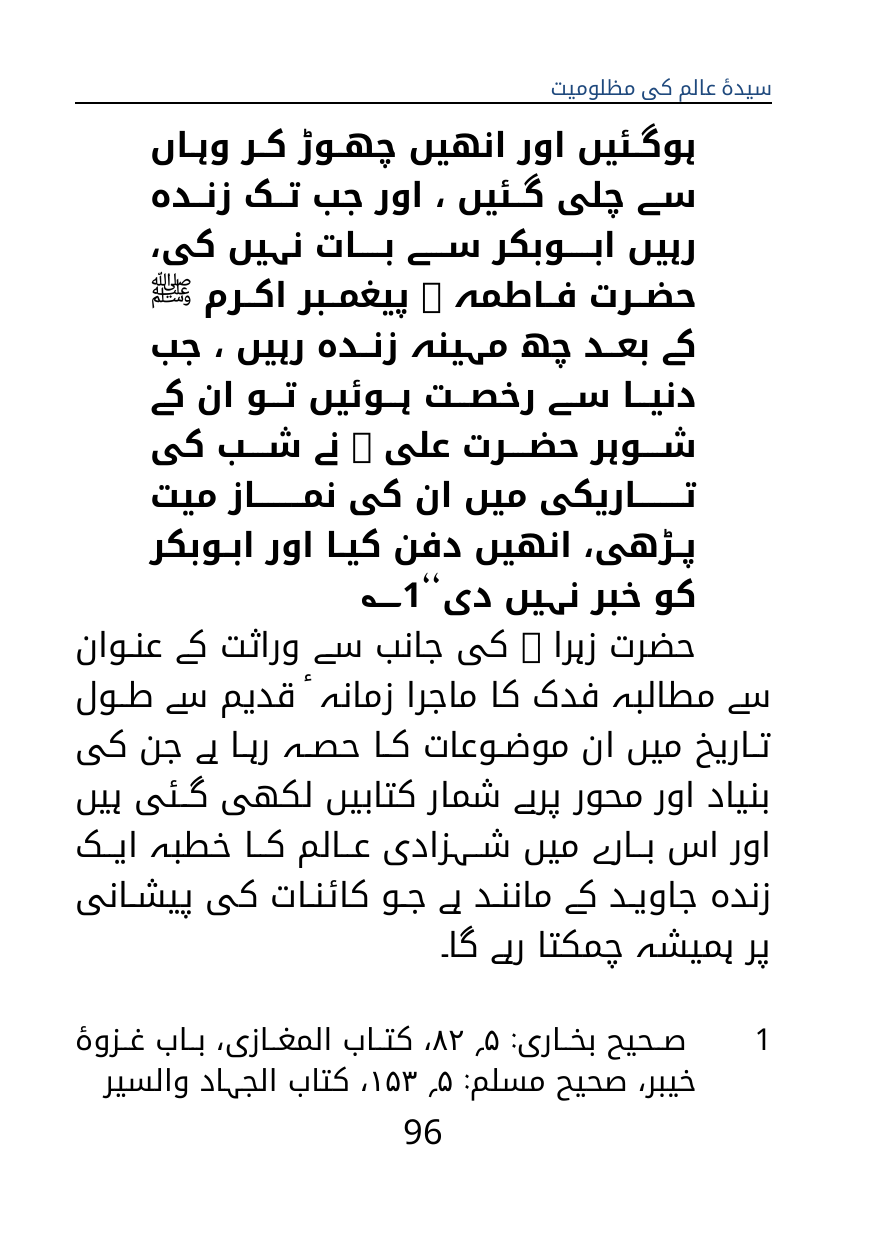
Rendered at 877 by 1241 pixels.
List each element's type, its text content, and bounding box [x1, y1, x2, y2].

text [150, 117, 697, 617]
text حضرت زہرا ﷥ کی جانب سے وراثت کے عنوان سے مطالبہ فدک کا ماجرا زمانہ ٔ قدیم سے طول تاریخ میں ان موضوعات کا حصہ رہا ہے جن کی بنیاد اور محور پربے شمار کتابیں لکھی گئی ہیں اور اس بارے میں شہزادی عالم کا خطبہ ایک زندہ جاوید کے مانند ہے جو کائنات کی پیشانی پر ہمیشہ چمکتا رہے گا۔ [75, 617, 772, 967]
